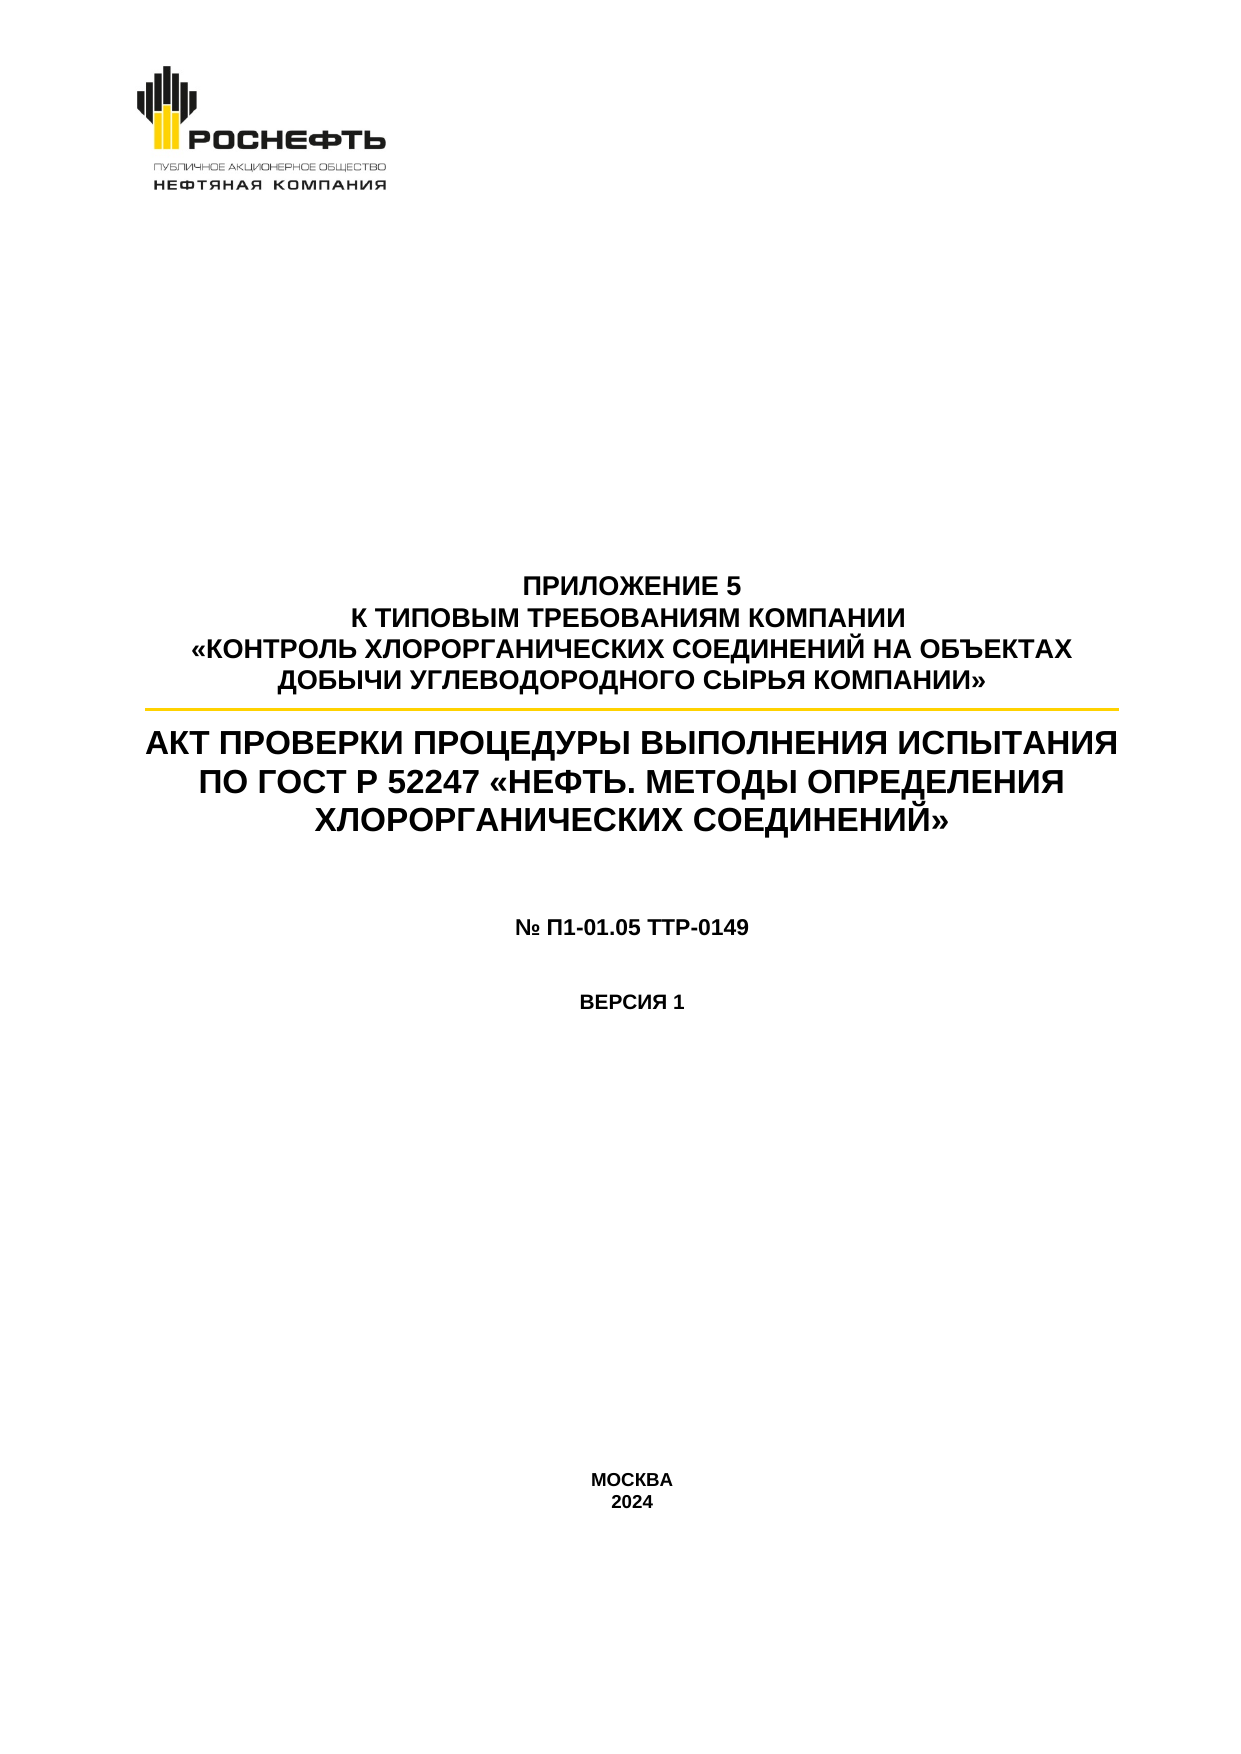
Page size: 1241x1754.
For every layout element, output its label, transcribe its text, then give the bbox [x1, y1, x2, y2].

text ВЕРСИЯ 1 [130, 990, 1134, 1014]
table_header ПРИЛОЖЕНИЕ 5 К ТИПОВЫМ ТРЕБОВАНИЯМ КОМПАНИИ «КОНТРОЛЬ ХЛОРОРГАНИЧЕСКИХ СОЕДИНЕНИЙ НА ОБЪЕКТАХ ДОБЫЧИ УГЛЕВОДОРОДНОГО СЫРЬЯ КОМПАНИИ» [145, 570, 1119, 708]
text АКТ ПРОВЕРКИ ПРОЦЕДУРЫ ВЫПОЛНЕНИЯ ИСПЫТАНИЯ ПО ГОСТ Р 52247 «НЕФТЬ. МЕТОДЫ ОПРЕДЕЛЕНИЯ ХЛОРОРГАНИЧЕСКИХ СОЕДИНЕНИЙ» [130, 723, 1134, 839]
text МОСКВА [130, 1469, 1134, 1491]
text 2024 [130, 1491, 1134, 1512]
text № П1-01.05 ТТР-0149 [130, 914, 1134, 940]
picture [129, 59, 393, 197]
